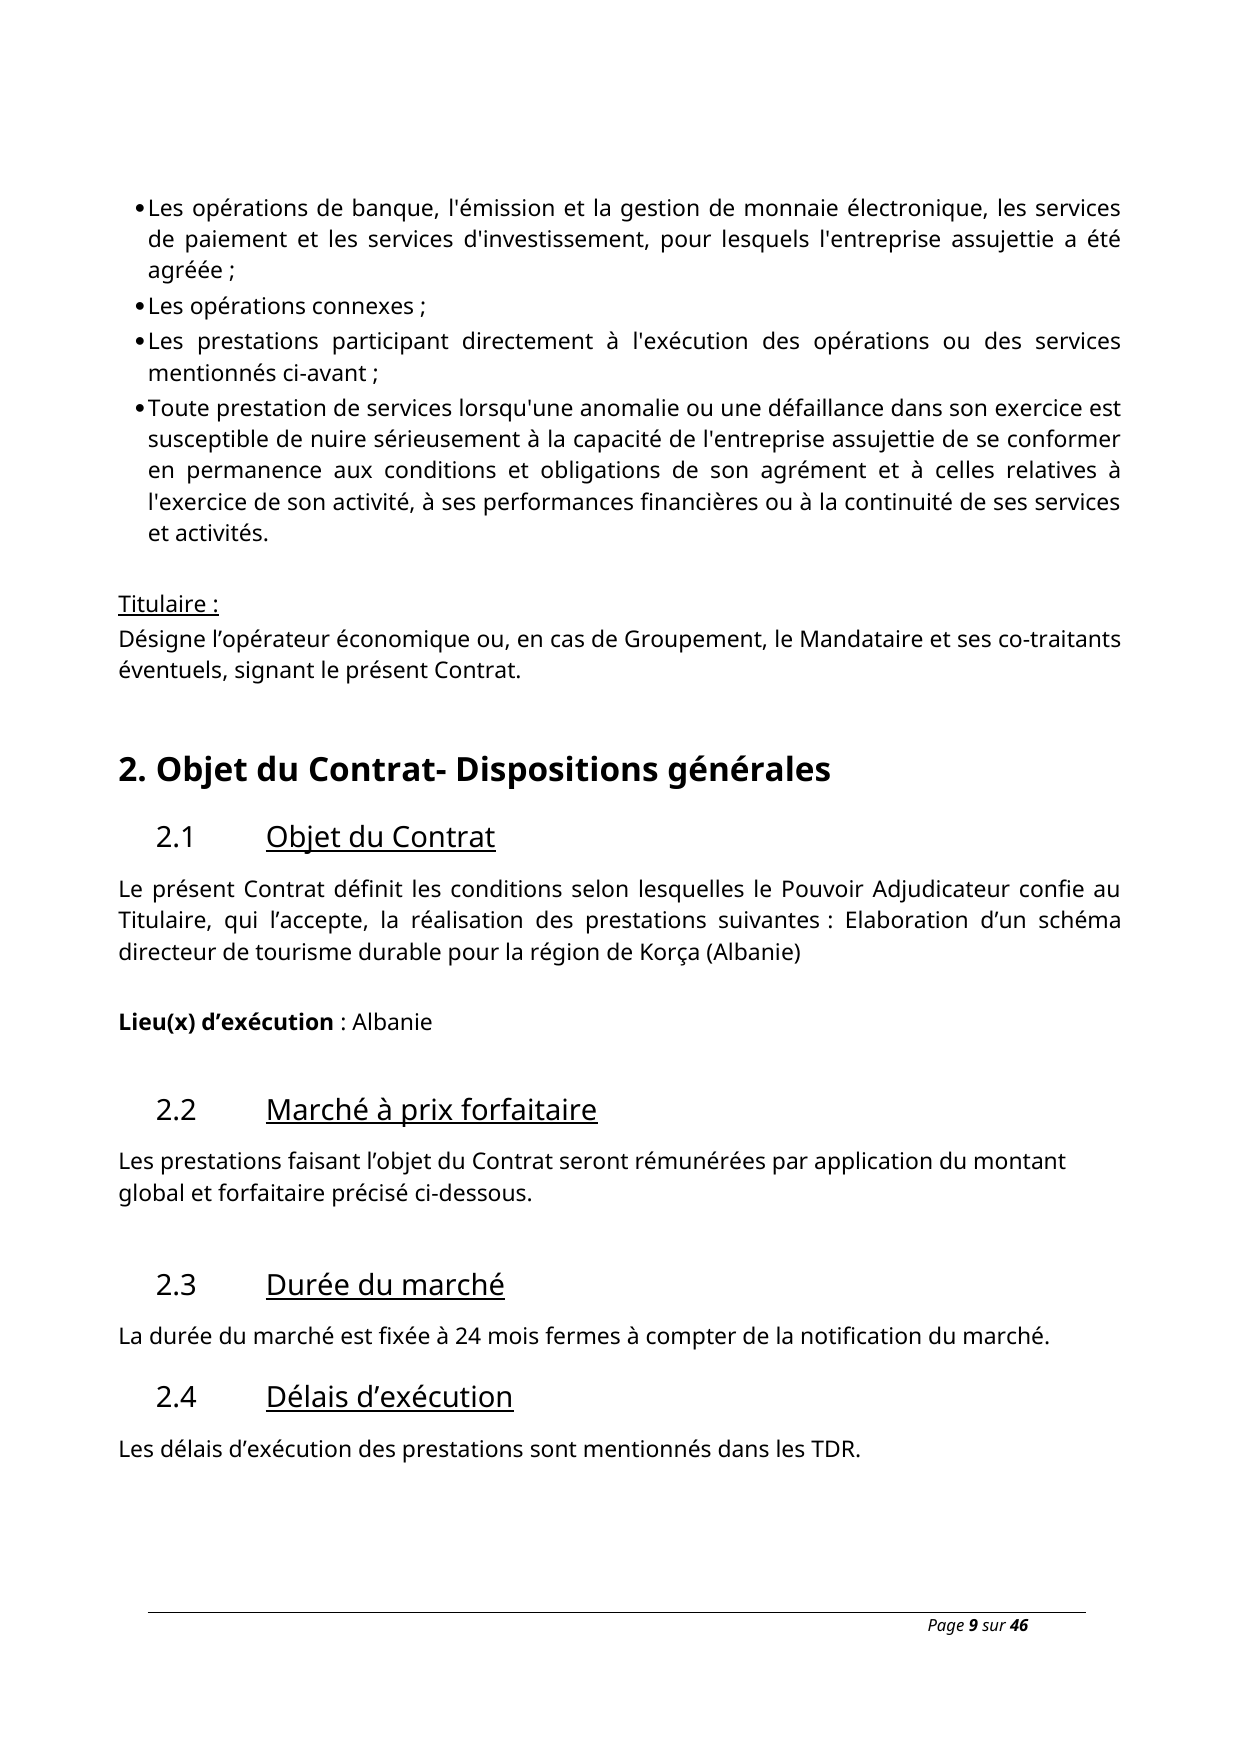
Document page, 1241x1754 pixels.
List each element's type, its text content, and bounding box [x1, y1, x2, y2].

text Durée du marché [156, 1264, 1122, 1304]
text Les prestations faisant l’objet du Contrat seront rémunérées par application du montant global et forfaitaire précisé ci-dessous. [118, 1145, 1122, 1208]
text Le présent Contrat définit les conditions selon lesquelles le Pouvoir Adjudicateur confie au Titulaire, qui l’accepte, la réalisation des prestations suivantes : Elaboration d’un schéma directeur de tourisme durable pour la région de Korça (Albanie) [118, 873, 1122, 967]
list Les opérations de banque, l'émission et la gestion de monnaie électronique, les services de paiement et les services d'investissement, pour lesquels l'entreprise assujettie a été agréée ; [136, 192, 1122, 286]
list Les opérations connexes ; [136, 290, 1122, 321]
text Lieu(x) d’exécution : Albanie [118, 1006, 1122, 1037]
text Objet du Contrat [156, 817, 1122, 856]
text Désigne l’opérateur économique ou, en cas de Groupement, le Mandataire et ses co-traitants éventuels, signant le présent Contrat. [118, 623, 1122, 686]
text Objet du Contrat- Dispositions générales [118, 746, 1122, 792]
text Titulaire : [118, 588, 1122, 619]
text Délais d’exécution [156, 1377, 1122, 1416]
list Les prestations participant directement à l'exécution des opérations ou des services mentionnés ci-avant ; [136, 325, 1122, 388]
text La durée du marché est fixée à 24 mois fermes à compter de la notification du marché. [118, 1320, 1122, 1352]
list Toute prestation de services lorsqu'une anomalie ou une défaillance dans son exercice est susceptible de nuire sérieusement à la capacité de l'entreprise assujettie de se conformer en permanence aux conditions et obligations de son agrément et à celles relatives à l'exercice de son activité, à ses performances financières ou à la continuité de ses services et activités. [136, 392, 1122, 548]
text Marché à prix forfaitaire [156, 1089, 1122, 1128]
text Les délais d’exécution des prestations sont mentionnés dans les TDR. [118, 1433, 1122, 1464]
